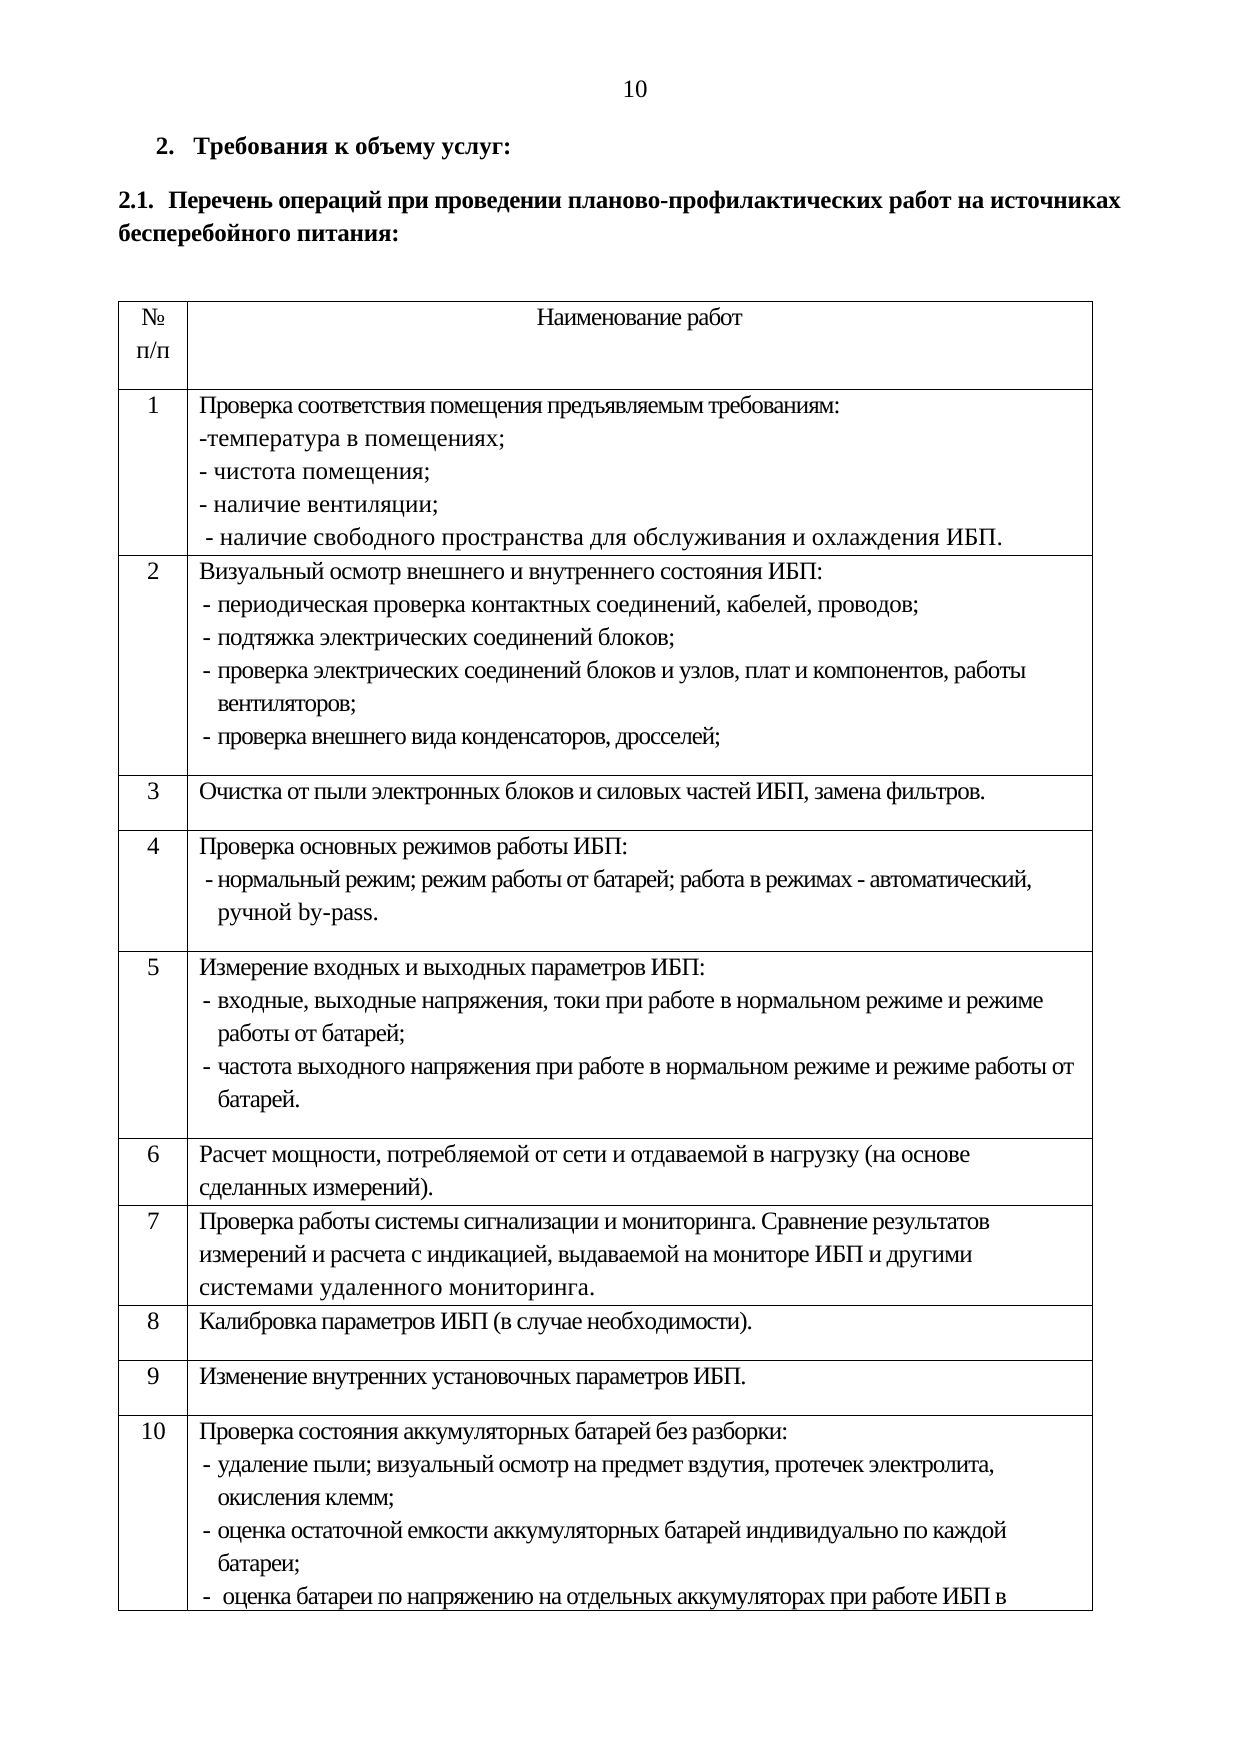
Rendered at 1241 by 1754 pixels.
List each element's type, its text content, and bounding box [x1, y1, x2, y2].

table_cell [188, 1416, 1092, 1609]
table_header Наименование работ [188, 302, 1092, 389]
table_cell Визуальный осмотр внешнего и внутреннего состояния ИБП: периодическая проверка контактных соединений, кабелей, проводов; подтяжка электрических соединений блоков; проверка электрических соединений блоков и узлов, плат и компонентов, работы вентиляторов; проверка внешнего вида конденсаторов, дросселей; [188, 556, 1092, 775]
table_cell Измерение входных и выходных параметров ИБП: входные, выходные напряжения, токи при работе в нормальном режиме и режиме работы от батарей; частота выходного напряжения при работе в нормальном режиме и режиме работы от батарей. [188, 952, 1092, 1138]
table_cell Проверка работы системы сигнализации и мониторинга. Сравнение результатов измерений и расчета с индикацией, выдаваемой на мониторе ИБП и другими системами удаленного мониторинга. [188, 1206, 1092, 1305]
table_cell 2 [119, 556, 187, 775]
table_cell 9 [119, 1361, 187, 1415]
table_cell Калибровка параметров ИБП (в случае необходимости). [188, 1306, 1092, 1360]
table_cell Изменение внутренних установочных параметров ИБП. [188, 1361, 1092, 1415]
table_cell Проверка основных режимов работы ИБП: нормальный режим; режим работы от батарей; работа в режимах - автоматический, ручной by-pass. [188, 831, 1092, 951]
table_cell 1 [119, 390, 187, 555]
list Требования к объему услуг: [156, 131, 1152, 160]
table_cell Очистка от пыли электронных блоков и силовых частей ИБП, замена фильтров. [188, 776, 1092, 830]
table_cell 6 [119, 1139, 187, 1205]
table_cell Проверка соответствия помещения предъявляемым требованиям: -температура в помещениях; - чистота помещения; - наличие вентиляции; - наличие свободного пространства для обслуживания и охлаждения ИБП. [188, 390, 1092, 555]
table_cell 10 [119, 1416, 187, 1609]
table_cell 8 [119, 1306, 187, 1360]
table_cell Расчет мощности, потребляемой от сети и отдаваемой в нагрузку (на основе сделанных измерений). [188, 1139, 1092, 1205]
table_cell 7 [119, 1206, 187, 1305]
table_cell 4 [119, 831, 187, 951]
table_header № п/п [119, 302, 187, 389]
list Перечень операций при проведении планово-профилактических работ на источниках бесперебойного питания: [118, 185, 1152, 247]
table_cell 5 [119, 952, 187, 1138]
table_cell 3 [119, 776, 187, 830]
